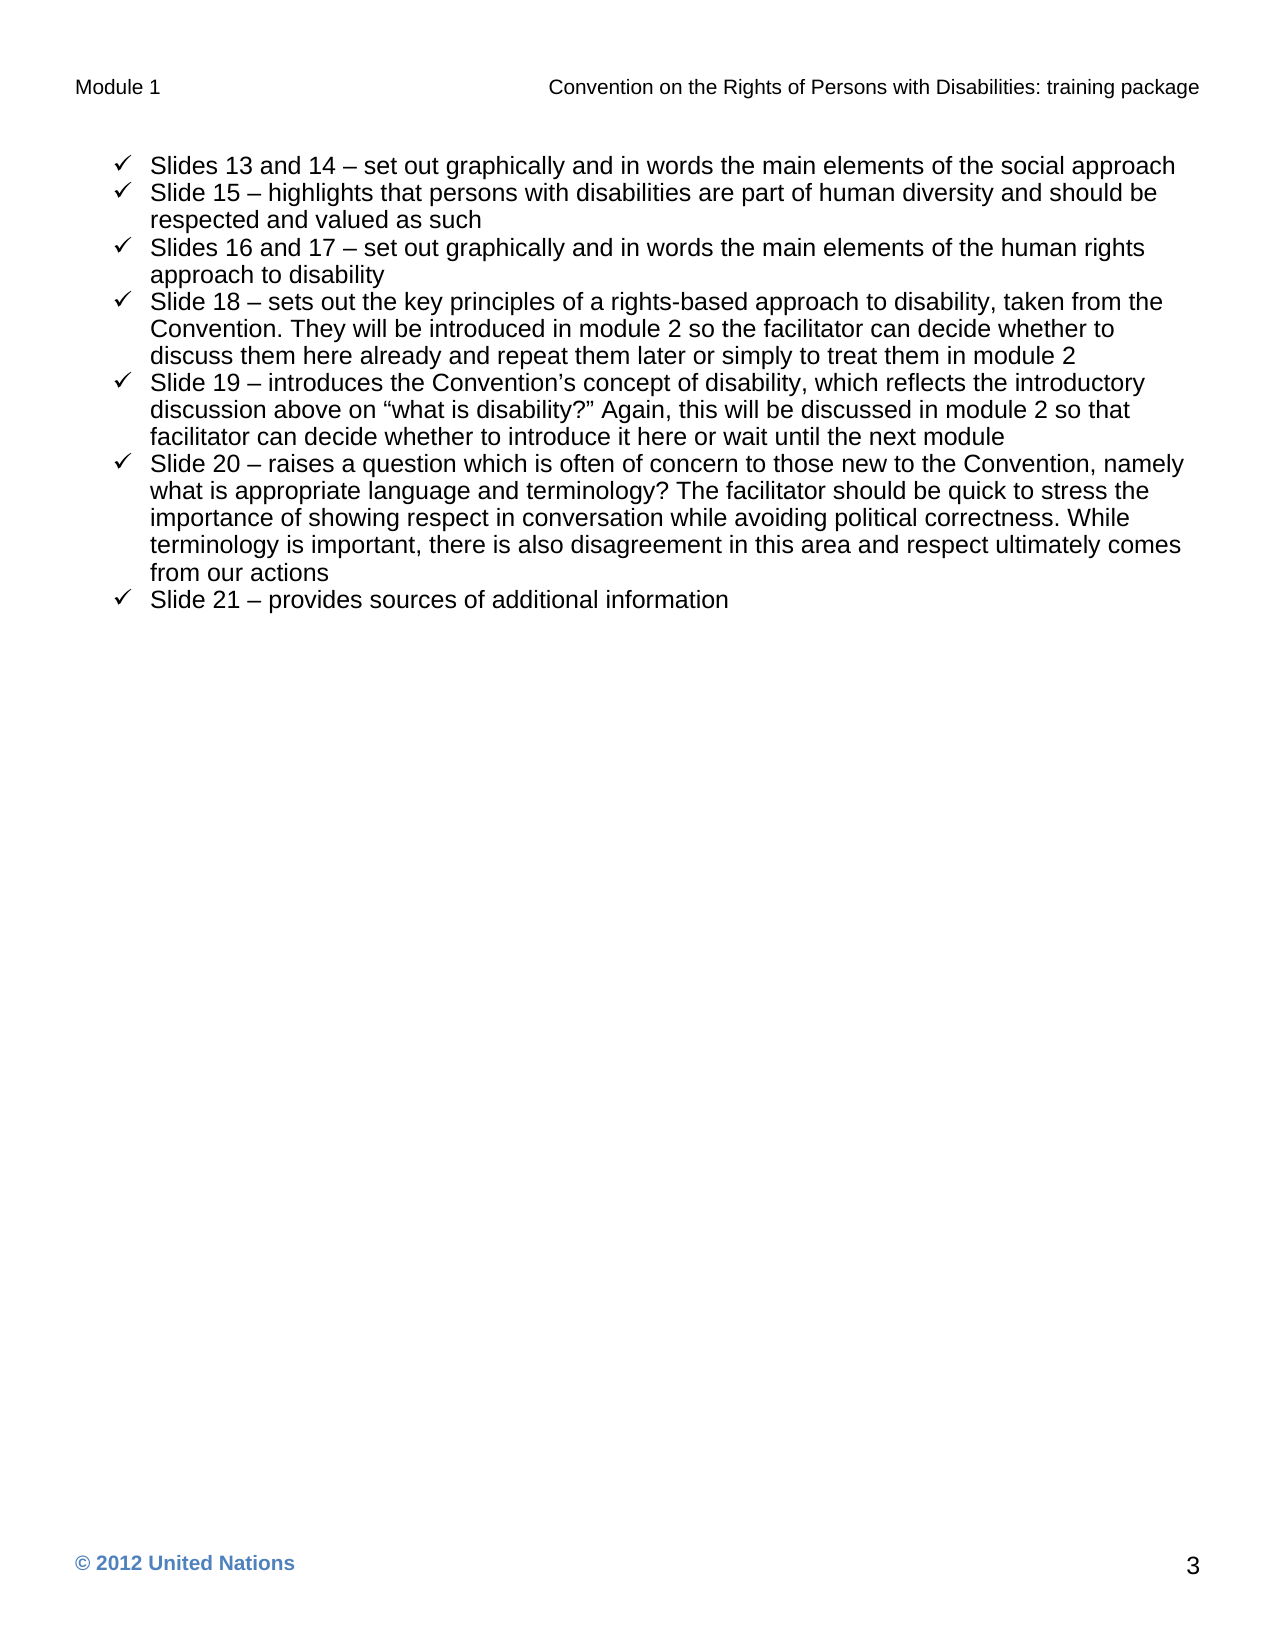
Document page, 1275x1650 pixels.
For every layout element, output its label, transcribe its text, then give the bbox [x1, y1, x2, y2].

list Slides 13 and 14 – set out graphically and in words the main elements of the social approach [112, 153, 1198, 180]
list Slide 19 – introduces the Convention’s concept of disability, which reflects the introductory discussion above on “what is disability?” Again, this will be discussed in module 2 so that facilitator can decide whether to introduce it here or wait until the next module [112, 370, 1198, 451]
list Slides 16 and 17 – set out graphically and in words the main elements of the human rights approach to disability [112, 234, 1198, 288]
list Slide 21 – provides sources of additional information [112, 586, 1198, 613]
list Slide 15 – highlights that persons with disabilities are part of human diversity and should be respected and valued as such [112, 180, 1198, 234]
list Slide 20 – raises a question which is often of concern to those new to the Convention, namely what is appropriate language and terminology? The facilitator should be quick to stress the importance of showing respect in conversation while avoiding political correctness. While terminology is important, there is also disagreement in this area and respect ultimately comes from our actions [112, 451, 1198, 586]
list Slide 18 – sets out the key principles of a rights-based approach to disability, taken from the Convention. They will be introduced in module 2 so the facilitator can decide whether to discuss them here already and repeat them later or simply to treat them in module 2 [112, 288, 1198, 370]
